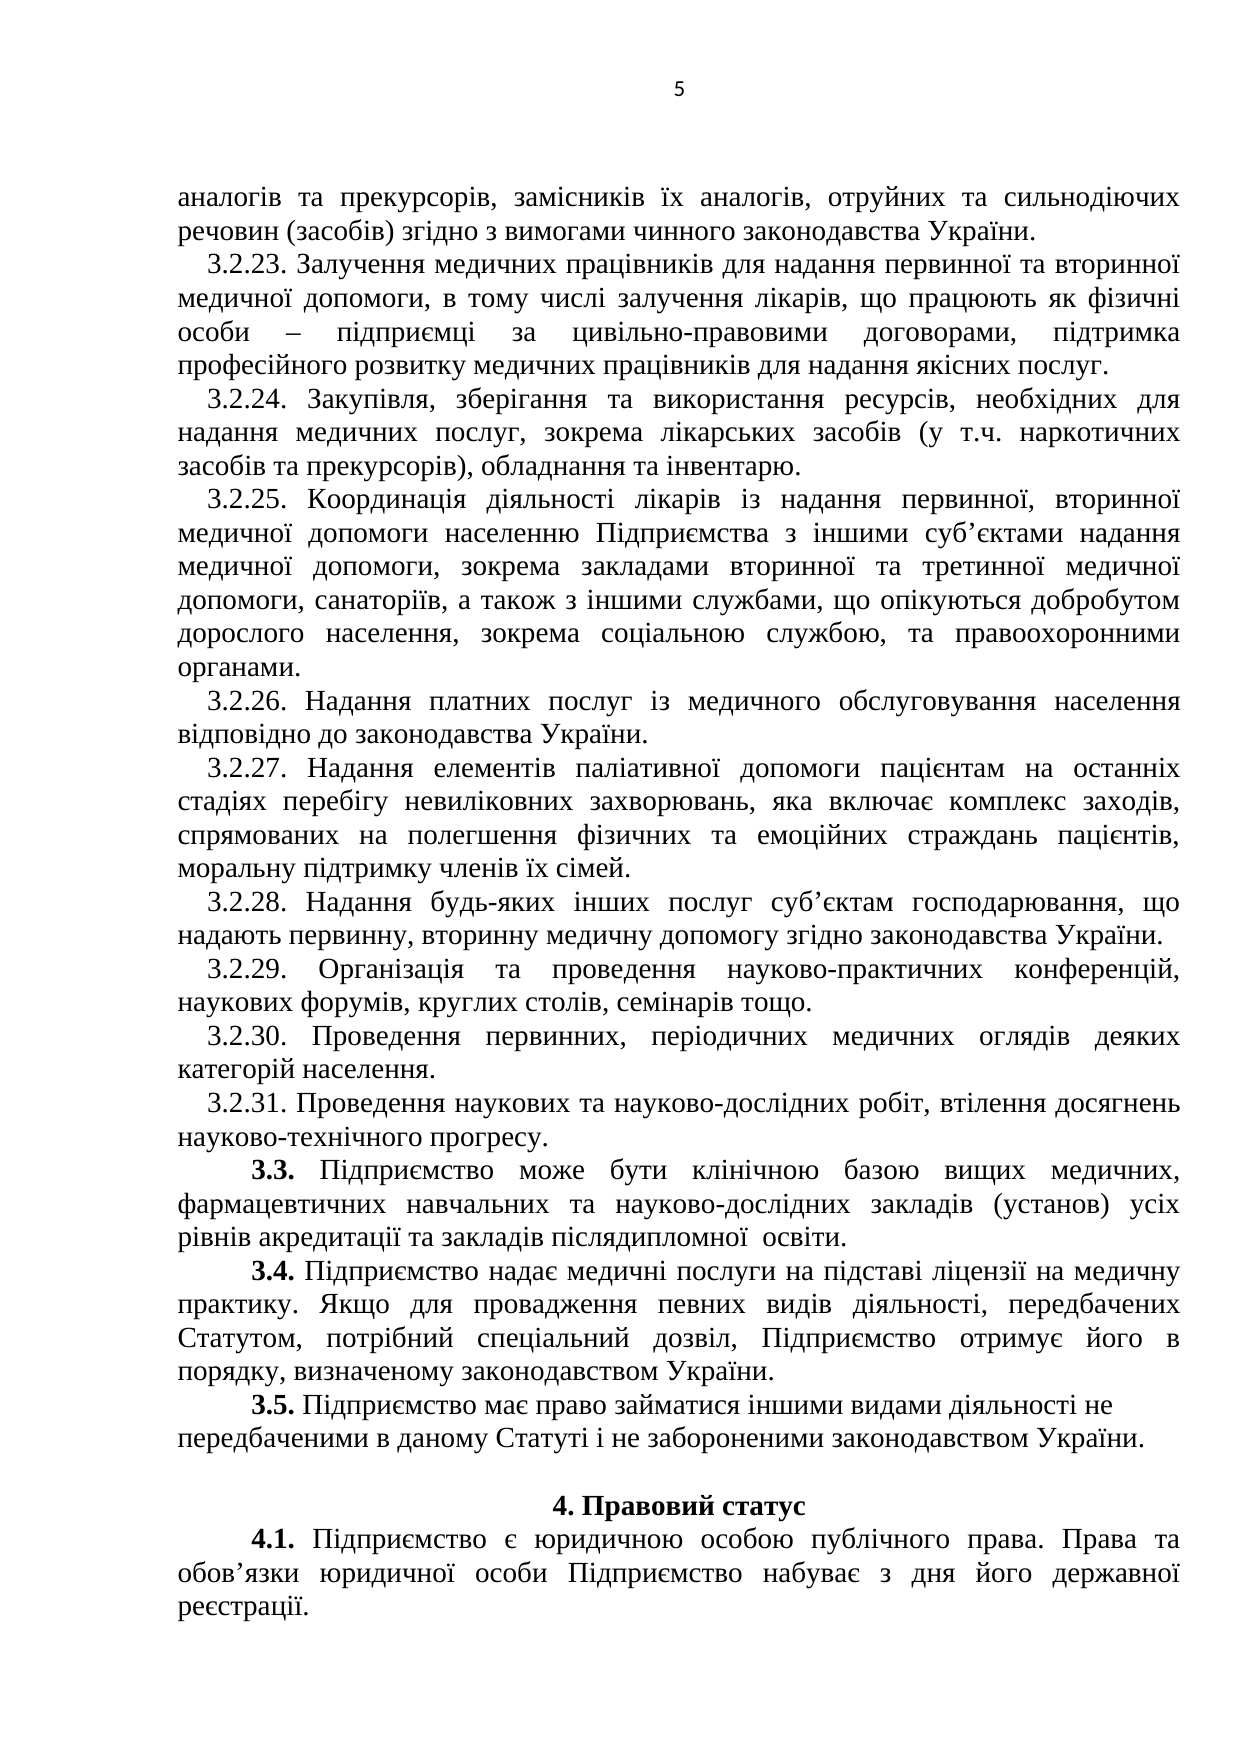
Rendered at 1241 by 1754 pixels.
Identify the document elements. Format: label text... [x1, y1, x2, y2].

text 3.5. Підприємство має право займатися іншими видами діяльності не передбаченими в даному Статуті і не забороненими законодавством України. [177, 1387, 1181, 1454]
text 3.2.27. Надання елементів паліативної допомоги пацієнтам на останніх стадіях перебігу невиліковних захворювань, яка включає комплекс заходів, спрямованих на полегшення фізичних та емоційних страждань пацієнтів, моральну підтримку членів їх сімей. [177, 750, 1181, 884]
text 4. Правовий статус [177, 1488, 1181, 1521]
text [177, 179, 1181, 247]
text 3.2.23. Залучення медичних працівників для надання первинної та вторинної медичної допомоги, в тому числі залучення лікарів, що працюють як фізичні особи – підприємці за цивільно-правовими договорами, підтримка професійного розвитку медичних працівників для надання якісних послуг. [177, 247, 1181, 381]
text 3.2.25. Координація діяльності лікарів із надання первинної, вторинної медичної допомоги населенню Підприємства з іншими суб’єктами надання медичної допомоги, зокрема закладами вторинної та третинної медичної допомоги, санаторіїв, а також з іншими службами, що опікуються добробутом дорослого населення, зокрема соціальною службою, та правоохоронними органами. [177, 481, 1181, 683]
text 3.3. Підприємство може бути клінічною базою вищих медичних, фармацевтичних навчальних та науково-дослідних закладів (установ) усіх рівнів акредитації та закладів післядипломної освіти. [177, 1152, 1181, 1253]
text 4.1. Підприємство є юридичною особою публічного права. Права та обов’язки юридичної особи Підприємство набуває з дня його державної реєстрації. [177, 1521, 1181, 1622]
text 3.2.29. Організація та проведення науково-практичних конференцій, наукових форумів, круглих столів, семінарів тощо. [177, 951, 1181, 1018]
text 3.2.28. Надання будь-яких інших послуг суб’єктам господарювання, що надають первинну, вторинну медичну допомогу згідно законодавства України. [177, 884, 1181, 951]
text 3.2.31. Проведення наукових та науково-дослідних робіт, втілення досягнень науково-технічного прогресу. [177, 1085, 1181, 1152]
text 3.2.26. Надання платних послуг із медичного обслуговування населення відповідно до законодавства України. [177, 683, 1181, 750]
text 3.2.24. Закупівля, зберігання та використання ресурсів, необхідних для надання медичних послуг, зокрема лікарських засобів (у т.ч. наркотичних засобів та прекурсорів), обладнання та інвентарю. [177, 381, 1181, 481]
text 3.2.30. Проведення первинних, періодичних медичних оглядів деяких категорій населення. [177, 1018, 1181, 1085]
text 3.4. Підприємство надає медичні послуги на підставі ліцензії на медичну практику. Якщо для провадження певних видів діяльності, передбачених Статутом, потрібний спеціальний дозвіл, Підприємство отримує його в порядку, визначеному законодавством України. [177, 1253, 1181, 1387]
